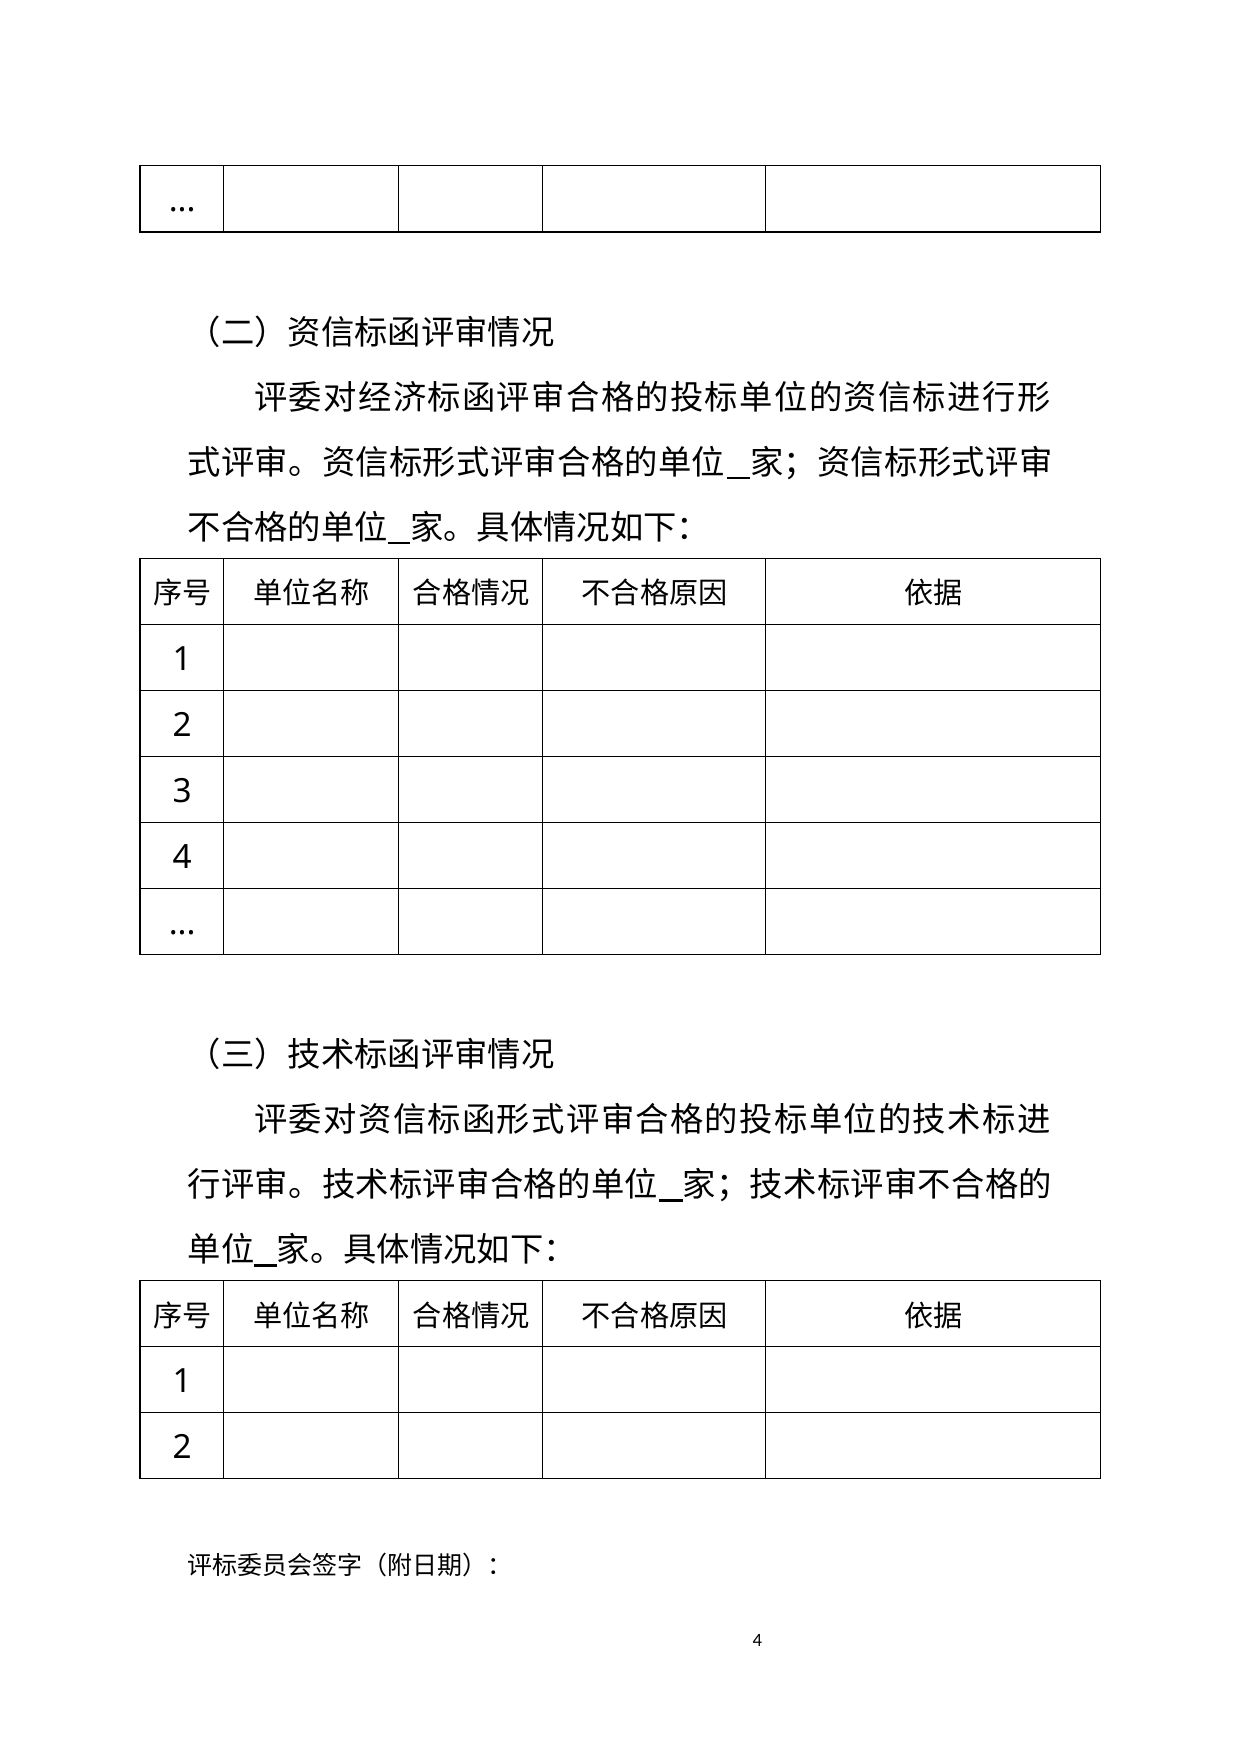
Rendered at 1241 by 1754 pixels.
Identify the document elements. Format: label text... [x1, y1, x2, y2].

table_cell [766, 625, 1100, 689]
table_cell ... [141, 166, 223, 231]
table_cell [766, 757, 1100, 822]
table_cell [543, 166, 765, 231]
table_cell [224, 1413, 398, 1478]
table_cell [399, 889, 542, 954]
table_header 不合格原因 [543, 1281, 765, 1346]
list （二）资信标函评审情况 [187, 297, 1053, 362]
table_cell 4 [141, 823, 223, 888]
table_header 序号 [141, 1281, 223, 1346]
table_cell [766, 1413, 1100, 1478]
table_cell [543, 1347, 765, 1412]
table_cell [399, 166, 542, 231]
table_cell 1 [141, 1347, 223, 1412]
table_cell [399, 1347, 542, 1412]
table_header 不合格原因 [543, 559, 765, 623]
table_cell [224, 757, 398, 822]
table_cell [766, 1347, 1100, 1412]
table_cell [399, 823, 542, 888]
table_cell [224, 889, 398, 954]
table_cell [399, 757, 542, 822]
table_cell [766, 889, 1100, 954]
list （三）技术标函评审情况 [187, 1020, 1053, 1085]
table_cell [224, 625, 398, 689]
table_header 依据 [766, 559, 1100, 623]
table_header 依据 [766, 1281, 1100, 1346]
table_cell [543, 823, 765, 888]
table_cell [224, 166, 398, 231]
list 评委对资信标函形式评审合格的投标单位的技术标进行评审。技术标评审合格的单位 家；技术标评审不合格的单位 家。具体情况如下： [187, 1085, 1053, 1280]
table_header 单位名称 [224, 559, 398, 623]
table_cell [224, 1347, 398, 1412]
table_cell [766, 166, 1100, 231]
table_cell 3 [141, 757, 223, 822]
table_cell [543, 1413, 765, 1478]
table_cell [224, 823, 398, 888]
table_cell [543, 625, 765, 689]
table_cell [224, 691, 398, 756]
list 评委对经济标函评审合格的投标单位的资信标进行形式评审。资信标形式评审合格的单位 家；资信标形式评审不合格的单位 家。具体情况如下： [187, 362, 1053, 557]
table_cell 1 [141, 625, 223, 689]
table_cell [543, 691, 765, 756]
table_cell [766, 823, 1100, 888]
table_cell [543, 889, 765, 954]
table_cell 2 [141, 691, 223, 756]
table_cell [399, 625, 542, 689]
table_cell [399, 691, 542, 756]
table_cell ... [141, 889, 223, 954]
table_cell [543, 757, 765, 822]
table_header 单位名称 [224, 1281, 398, 1346]
table_header 合格情况 [399, 1281, 542, 1346]
table_header 合格情况 [399, 559, 542, 623]
table_cell [766, 691, 1100, 756]
table_cell [399, 1413, 542, 1478]
table_header 序号 [141, 559, 223, 623]
table_cell 2 [141, 1413, 223, 1478]
